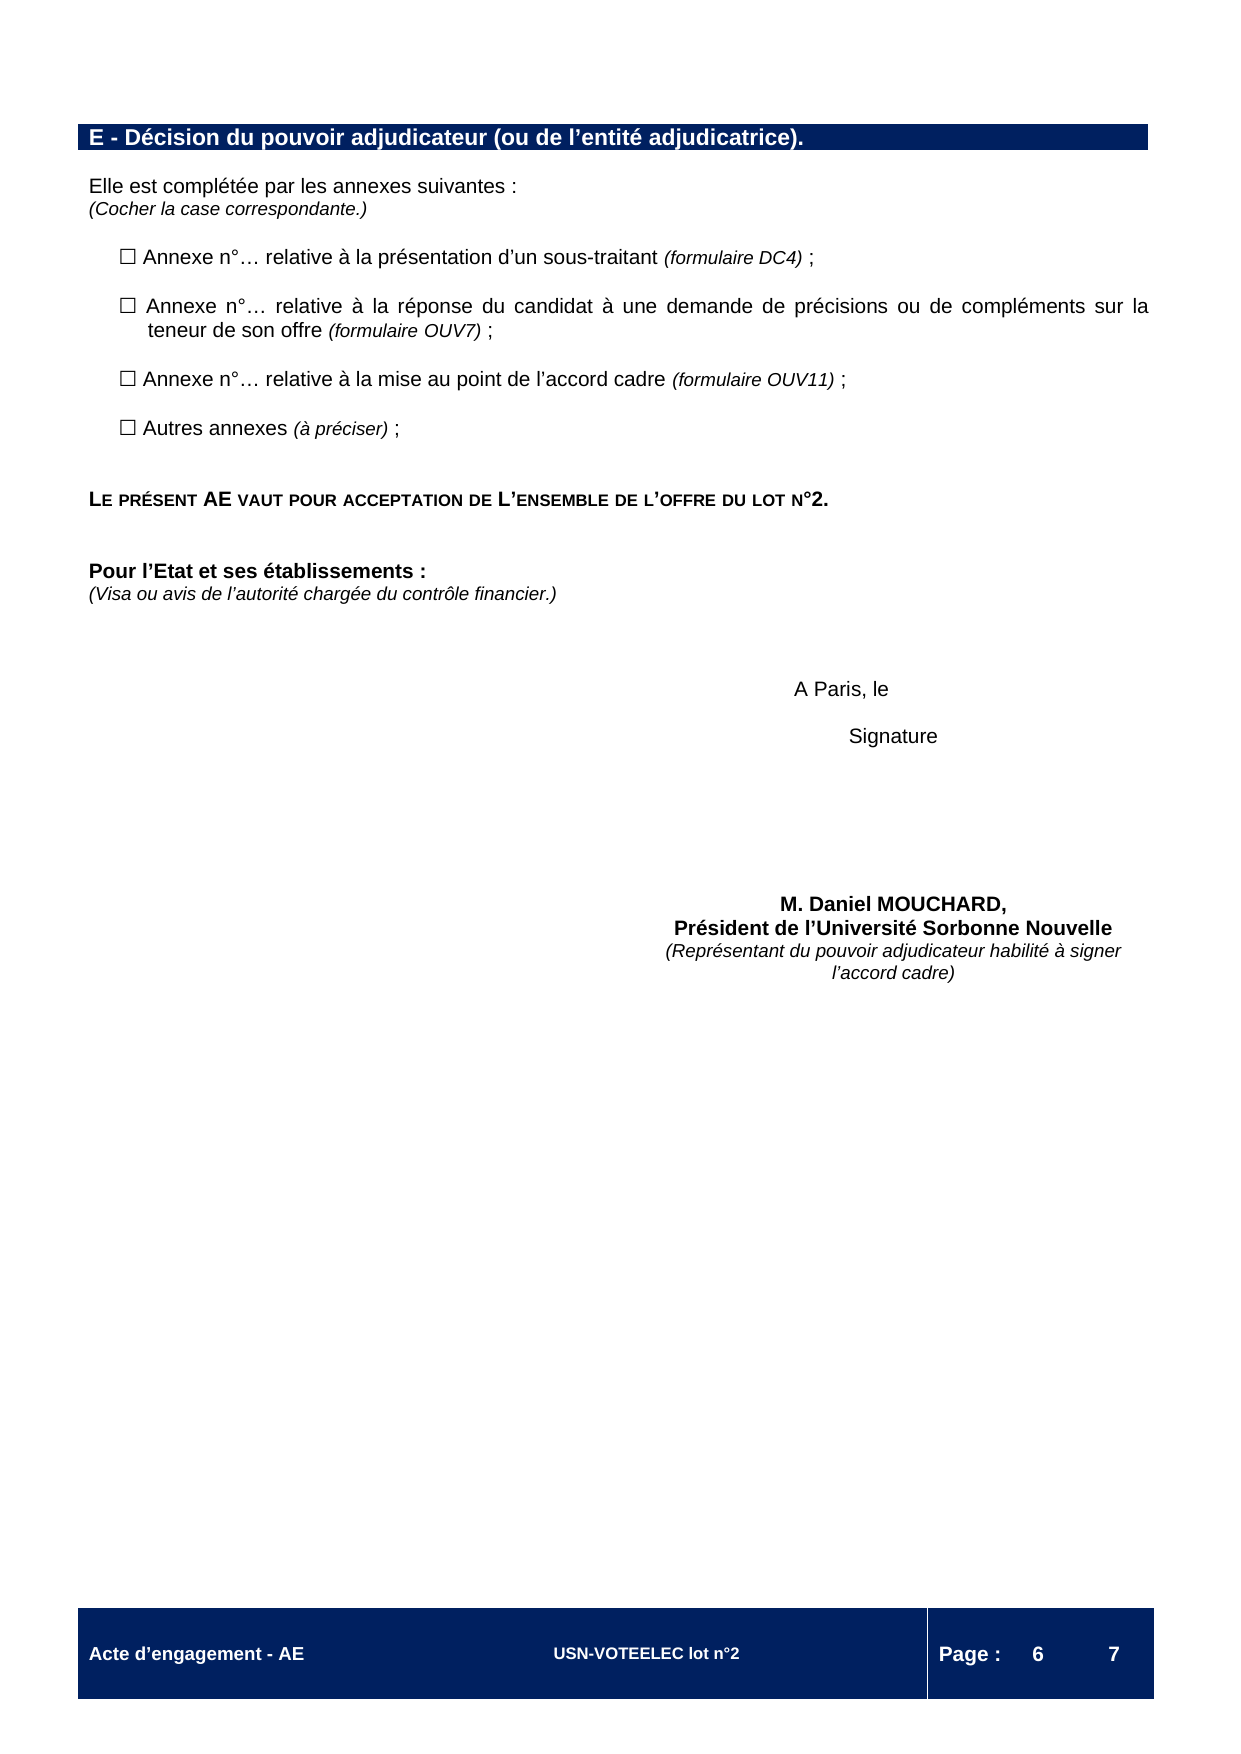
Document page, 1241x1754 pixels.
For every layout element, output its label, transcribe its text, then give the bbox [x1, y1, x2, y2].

text ☐ Annexe n°… relative à la réponse du candidat à une demande de précisions ou de compléments sur la teneur de son offre (formulaire OUV7) ; [118, 293, 1152, 341]
text Le présent AE vaut pour acceptation de L’ensemble de l’offre du lot n°2. [89, 487, 1152, 511]
text ☐ Autres annexes (à préciser) ; [118, 415, 1152, 439]
text (Visa ou avis de l’autorité chargée du contrôle financier.) [89, 583, 1152, 604]
text (Représentant du pouvoir adjudicateur habilité à signer l’accord cadre) [635, 940, 1152, 983]
table_header E - Décision du pouvoir adjudicateur (ou de l’entité adjudicatrice). [78, 124, 1148, 150]
text M. Daniel MOUCHARD, [635, 892, 1152, 916]
text ☐ Annexe n°… relative à la mise au point de l’accord cadre (formulaire OUV11) ; [118, 366, 1152, 390]
text Signature [635, 724, 1152, 748]
text Président de l’Université Sorbonne Nouvelle [635, 916, 1152, 940]
text Pour l’Etat et ses établissements : [89, 559, 1152, 583]
text A Paris, le [531, 676, 1152, 700]
text ☐ Annexe n°… relative à la présentation d’un sous-traitant (formulaire DC4) ; [118, 244, 1152, 268]
text (Cocher la case correspondante.) [89, 198, 1152, 219]
text Elle est complétée par les annexes suivantes : [89, 174, 1152, 198]
